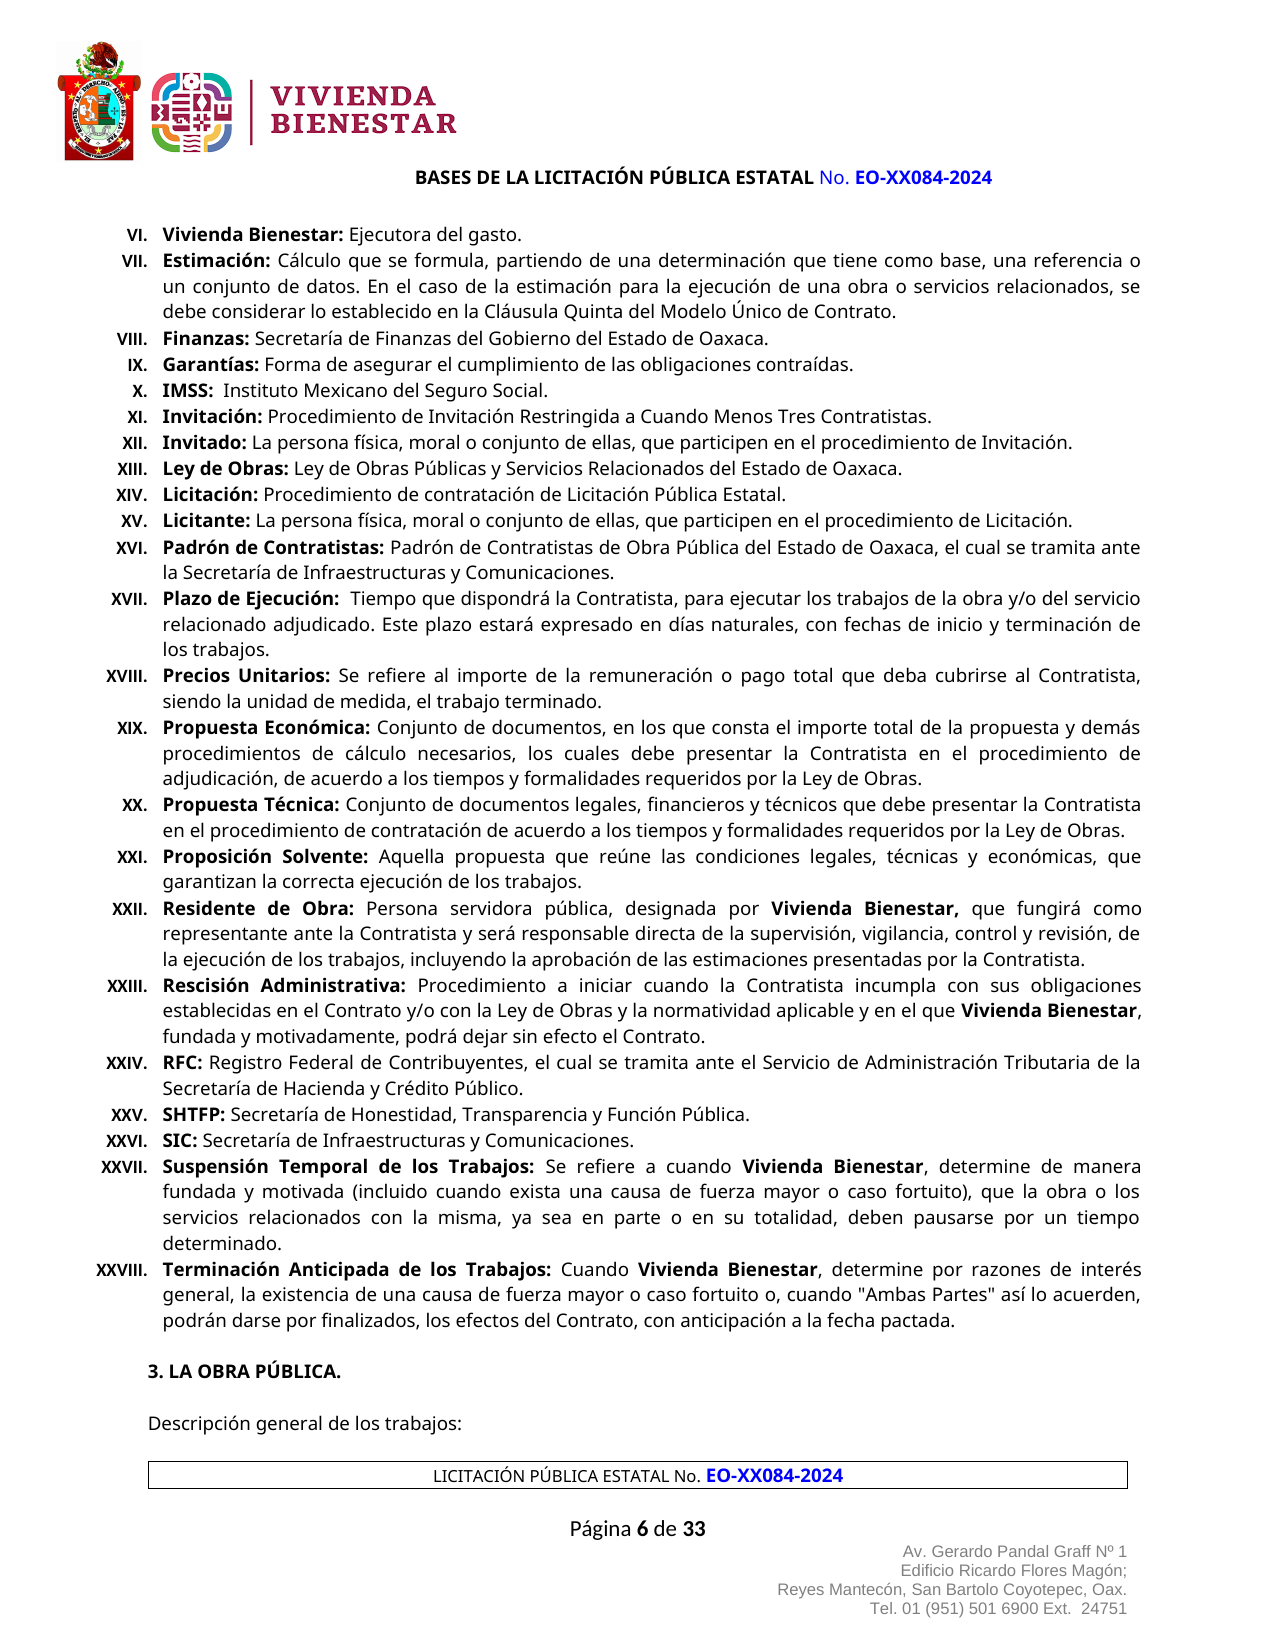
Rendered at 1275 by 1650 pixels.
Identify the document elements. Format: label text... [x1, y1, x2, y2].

text 3. LA OBRA PÚBLICA. [148, 1359, 1127, 1384]
list Precios Unitarios: Se refiere al importe de la remuneración o pago total que deba cubrirse al Contratista, siendo la unidad de medida, el trabajo terminado. [148, 663, 1142, 714]
list Proposición Solvente: Aquella propuesta que reúne las condiciones legales, técnicas y económicas, que garantizan la correcta ejecución de los trabajos. [148, 843, 1142, 894]
list Invitación: Procedimiento de Invitación Restringida a Cuando Menos Tres Contratistas. [148, 403, 1142, 429]
list Padrón de Contratistas: Padrón de Contratistas de Obra Pública del Estado de Oaxaca, el cual se tramita ante la Secretaría de Infraestructuras y Comunicaciones. [148, 534, 1142, 585]
list Estimación: Cálculo que se formula, partiendo de una determinación que tiene como base, una referencia o un conjunto de datos. En el caso de la estimación para la ejecución de una obra o servicios relacionados, se debe considerar lo establecido en la Cláusula Quinta del Modelo Único de Contrato. [148, 248, 1142, 324]
list Plazo de Ejecución: Tiempo que dispondrá la Contratista, para ejecutar los trabajos de la obra y/o del servicio relacionado adjudicado. Este plazo estará expresado en días naturales, con fechas de inicio y terminación de los trabajos. [148, 586, 1142, 662]
list Propuesta Técnica: Conjunto de documentos legales, financieros y técnicos que debe presentar la Contratista en el procedimiento de contratación de acuerdo a los tiempos y formalidades requeridos por la Ley de Obras. [148, 792, 1142, 843]
list Vivienda Bienestar: Ejecutora del gasto. [148, 221, 1142, 247]
table_header LICITACIÓN PÚBLICA ESTATAL No. EO-XX084-2024 [149, 1462, 1127, 1487]
list Finanzas: Secretaría de Finanzas del Gobierno del Estado de Oaxaca. [148, 325, 1142, 350]
list IMSS: Instituto Mexicano del Seguro Social. [148, 377, 1142, 403]
list Licitante: La persona física, moral o conjunto de ellas, que participen en el procedimiento de Licitación. [148, 508, 1142, 533]
list Suspensión Temporal de los Trabajos: Se refiere a cuando Vivienda Bienestar, determine de manera fundada y motivada (incluido cuando exista una causa de fuerza mayor o caso fortuito), que la obra o los servicios relacionados con la misma, ya sea en parte o en su totalidad, deben pausarse por un tiempo determinado. [148, 1153, 1142, 1255]
list SIC: Secretaría de Infraestructuras y Comunicaciones. [148, 1127, 1142, 1153]
list Licitación: Procedimiento de contratación de Licitación Pública Estatal. [148, 482, 1142, 507]
picture [55, 41, 143, 163]
list Invitado: La persona física, moral o conjunto de ellas, que participen en el procedimiento de Invitación. [148, 429, 1142, 455]
list Terminación Anticipada de los Trabajos: Cuando Vivienda Bienestar, determine por razones de interés general, la existencia de una causa de fuerza mayor o caso fortuito o, cuando "Ambas Partes" así lo acuerden, podrán darse por finalizados, los efectos del Contrato, con anticipación a la fecha pactada. [148, 1256, 1142, 1333]
list RFC: Registro Federal de Contribuyentes, el cual se tramita ante el Servicio de Administración Tributaria de la Secretaría de Hacienda y Crédito Público. [148, 1049, 1142, 1100]
list SHTFP: Secretaría de Honestidad, Transparencia y Función Pública. [148, 1101, 1142, 1127]
text Descripción general de los trabajos: [148, 1410, 1127, 1435]
list Residente de Obra: Persona servidora pública, designada por Vivienda Bienestar, que fungirá como representante ante la Contratista y será responsable directa de la supervisión, vigilancia, control y revisión, de la ejecución de los trabajos, incluyendo la aprobación de las estimaciones presentadas por la Contratista. [148, 895, 1142, 972]
list Garantías: Forma de asegurar el cumplimiento de las obligaciones contraídas. [148, 351, 1142, 376]
picture [147, 64, 473, 161]
list Propuesta Económica: Conjunto de documentos, en los que consta el importe total de la propuesta y demás procedimientos de cálculo necesarios, los cuales debe presentar la Contratista en el procedimiento de adjudicación, de acuerdo a los tiempos y formalidades requeridos por la Ley de Obras. [148, 714, 1142, 791]
list Ley de Obras: Ley de Obras Públicas y Servicios Relacionados del Estado de Oaxaca. [148, 456, 1142, 481]
list Rescisión Administrativa: Procedimiento a iniciar cuando la Contratista incumpla con sus obligaciones establecidas en el Contrato y/o con la Ley de Obras y la normatividad aplicable y en el que Vivienda Bienestar, fundada y motivadamente, podrá dejar sin efecto el Contrato. [148, 972, 1142, 1049]
